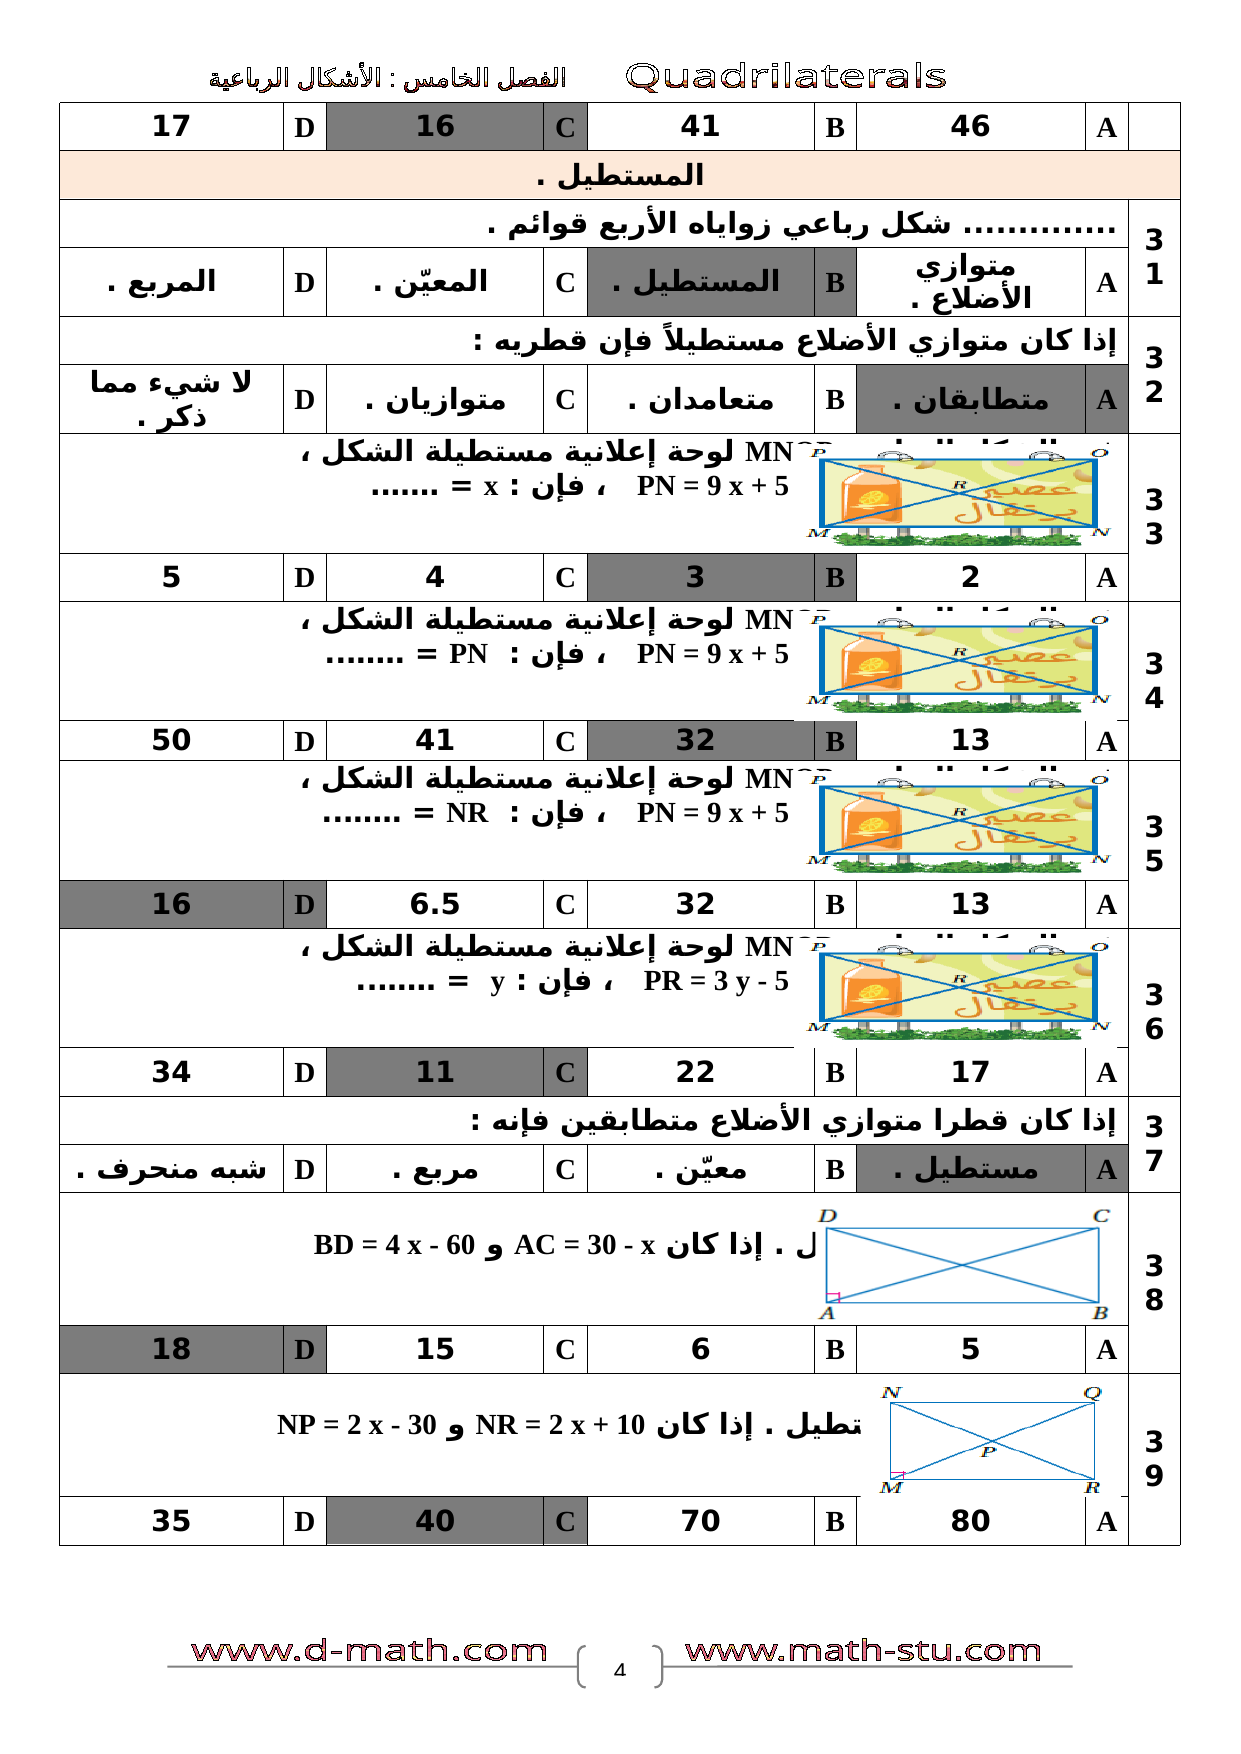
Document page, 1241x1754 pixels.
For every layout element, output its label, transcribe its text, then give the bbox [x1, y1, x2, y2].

table_cell B [815, 1326, 856, 1373]
table_cell 34 [60, 1048, 283, 1096]
table_cell متطابقان . [857, 365, 1085, 433]
picture [1010, 1645, 1015, 1660]
picture [534, 1645, 545, 1660]
table_cell D [284, 881, 326, 928]
picture [666, 70, 687, 87]
table_cell A [1086, 1497, 1128, 1544]
picture [298, 68, 313, 90]
picture [428, 1639, 432, 1660]
picture [409, 1642, 422, 1660]
table_cell 6.5 [327, 881, 543, 928]
picture [796, 69, 816, 87]
picture [248, 68, 253, 86]
table_cell في الشكل الرباعي MNOP لوحة إعلانية مستطيلة الشكل ، فإذا كان PN = 9 x + 5 , MO = 6 x + 14 ، فإن : x = ……. [60, 434, 1128, 552]
table_cell B [815, 721, 856, 760]
picture [1029, 1645, 1039, 1660]
picture [324, 68, 337, 86]
table_cell D [284, 1145, 326, 1192]
table_cell المستطيل . [588, 248, 814, 316]
picture [260, 1644, 292, 1660]
table_cell الشكل MNQR مستطيل . إذا كان NR = 2 x + 10 و NP = 2 x - 30 فإن : MP = …… [60, 1374, 1128, 1496]
table_cell C [544, 365, 587, 433]
table_cell D [284, 248, 326, 316]
picture [627, 63, 658, 92]
picture [984, 1644, 1004, 1660]
table_cell الشكل ABCD مستطيل . إذا كان AC = 30 - x و BD = 4 x - 60 فإن : x = ……… [60, 1193, 1128, 1324]
picture [870, 69, 884, 87]
picture [226, 1644, 258, 1660]
picture [348, 1645, 353, 1660]
picture [404, 78, 435, 92]
picture [305, 1645, 319, 1660]
picture [464, 1644, 482, 1660]
table_cell إذا كان متوازي الأضلاع مستطيلاً فإن قطريه : [60, 317, 1128, 364]
table_cell 41 [327, 721, 543, 760]
picture [231, 73, 242, 86]
table_cell 40 [327, 1497, 543, 1544]
table_cell B [815, 1048, 856, 1096]
picture [916, 1641, 928, 1660]
picture [808, 1644, 820, 1660]
table_cell A [1086, 1145, 1128, 1192]
table_cell 41 [588, 103, 814, 150]
picture [367, 1644, 380, 1660]
table_cell المعيّن . [327, 248, 543, 316]
table_cell A [1086, 365, 1128, 433]
table_cell 3 [588, 554, 814, 601]
table_cell 32 [1129, 317, 1180, 433]
table_cell B [815, 1145, 856, 1192]
picture [539, 77, 551, 86]
picture [748, 1644, 777, 1660]
picture [275, 68, 280, 86]
picture [486, 1645, 506, 1660]
table_cell .............. شكل رباعي زواياه الأربع قوائم . [60, 200, 1128, 247]
table_cell D [284, 365, 326, 433]
table_cell 6 [588, 1326, 814, 1373]
table_cell C [544, 103, 587, 150]
table_cell 35 [60, 1497, 283, 1544]
picture [717, 1644, 746, 1660]
table_cell 30 [1129, 103, 1180, 150]
picture [773, 70, 777, 87]
picture [828, 1644, 842, 1660]
picture [841, 69, 864, 87]
picture [753, 69, 767, 87]
table_cell A [1086, 881, 1128, 928]
table_cell A [1086, 1326, 1128, 1373]
picture [553, 68, 557, 86]
table_cell 17 [60, 103, 283, 150]
picture [354, 1645, 366, 1660]
table_cell C [544, 721, 587, 760]
picture [899, 1645, 913, 1660]
table_cell C [544, 1145, 587, 1192]
table_cell D [284, 1048, 326, 1096]
picture [192, 1644, 224, 1660]
table_cell 2 [857, 554, 1085, 601]
table_cell شبه منحرف . [60, 1145, 283, 1192]
table_cell 5 [857, 1326, 1085, 1373]
picture [386, 1652, 399, 1660]
table_cell D [284, 103, 326, 150]
table_cell C [544, 554, 587, 601]
table_cell مستطيل . [857, 1145, 1085, 1192]
table_cell A [1086, 554, 1128, 601]
table_cell 16 [60, 881, 283, 928]
table_cell B [815, 103, 856, 150]
table_cell 50 [60, 721, 283, 760]
table_cell C [544, 1497, 587, 1544]
table_cell 13 [857, 881, 1085, 928]
table_cell في الشكل الرباعي MNOP لوحة إعلانية مستطيلة الشكل ، فإذا كان PN = 9 x + 5 , MO = 6 x + 14 ، فإن : NR = …….. [60, 761, 1128, 879]
table_cell 36 [1129, 929, 1180, 1096]
picture [513, 1645, 517, 1660]
picture [869, 1645, 880, 1660]
table_cell B [815, 248, 856, 316]
table_cell 38 [1129, 1193, 1180, 1373]
picture [686, 1645, 715, 1660]
table_cell متعامدان . [588, 365, 814, 433]
picture [362, 68, 371, 86]
picture [260, 80, 274, 92]
picture [517, 78, 538, 86]
picture [863, 1639, 868, 1660]
picture [721, 63, 744, 87]
table_cell 80 [857, 1497, 1085, 1544]
table_cell المستطيل . [60, 151, 1180, 198]
table_cell 11 [327, 1048, 543, 1096]
table_cell متوازي الأضلاع . [857, 248, 1085, 316]
table_cell D [284, 721, 326, 760]
picture [433, 1644, 446, 1660]
table_cell 46 [857, 103, 1085, 150]
picture [887, 69, 907, 87]
table_cell 32 [588, 881, 814, 928]
picture [694, 69, 714, 87]
picture [966, 1644, 982, 1660]
table_cell A [1086, 721, 1128, 760]
table_cell 33 [1129, 434, 1180, 601]
table_cell B [815, 365, 856, 433]
table_cell 31 [1129, 200, 1180, 316]
picture [389, 1645, 405, 1660]
table_cell في الشكل الرباعي MNOP لوحة إعلانية مستطيلة الشكل ، فإذا كان PN = 9 x + 5 , MO = 6 x + 14 ، فإن : PN = …….. [60, 602, 1128, 720]
table_cell متوازيان . [327, 365, 543, 433]
picture [926, 69, 946, 87]
table_cell D [284, 554, 326, 601]
picture [826, 1651, 835, 1660]
table_cell 5 [60, 554, 283, 601]
picture [211, 78, 221, 86]
table_cell A [1086, 103, 1128, 150]
picture [320, 1639, 325, 1660]
table_cell في الشكل الرباعي MNOP لوحة إعلانية مستطيلة الشكل ، فإذا كان PR = 3 y - 5 , MO = 4 y + 12 ، فإن : y = …….. [60, 929, 1128, 1047]
table_cell 16 [327, 103, 543, 150]
table_cell معيّن . [588, 1145, 814, 1192]
table_cell C [544, 248, 587, 316]
table_cell D [284, 1326, 326, 1373]
table_cell D [284, 1497, 326, 1544]
picture [459, 76, 474, 86]
picture [846, 1641, 858, 1660]
table_cell B [815, 1497, 856, 1544]
picture [339, 78, 357, 86]
table_cell 32 [588, 721, 814, 760]
table_cell 35 [1129, 761, 1180, 928]
table_cell B [815, 881, 856, 928]
table_cell لا شيء مما ذكر . [60, 365, 283, 433]
picture [795, 1644, 807, 1660]
table_cell 34 [1129, 602, 1180, 760]
table_cell 17 [857, 1048, 1085, 1096]
table_cell 4 [327, 554, 543, 601]
picture [475, 68, 479, 86]
picture [518, 1644, 533, 1660]
table_cell 15 [327, 1326, 543, 1373]
picture [453, 68, 457, 86]
table_cell مربع . [327, 1145, 543, 1192]
table_cell 13 [857, 721, 1085, 760]
picture [933, 1645, 950, 1660]
picture [499, 68, 516, 90]
table_cell B [815, 554, 856, 601]
table_cell A [1086, 1048, 1128, 1096]
table_cell C [544, 1048, 587, 1096]
picture [823, 65, 837, 87]
picture [319, 68, 323, 86]
picture [1016, 1645, 1028, 1660]
table_cell 39 [1129, 1374, 1180, 1544]
table_cell C [544, 881, 587, 928]
picture [437, 79, 447, 87]
table_cell 22 [588, 1048, 814, 1096]
table_cell C [544, 1326, 587, 1373]
table_cell 70 [588, 1497, 814, 1544]
table_cell المربع . [60, 248, 283, 316]
table_cell 37 [1129, 1097, 1180, 1192]
table_cell إذا كان قطرا متوازي الأضلاع متطابقين فإنه : [60, 1097, 1128, 1144]
table_cell 18 [60, 1326, 283, 1373]
table_cell A [1086, 248, 1128, 316]
